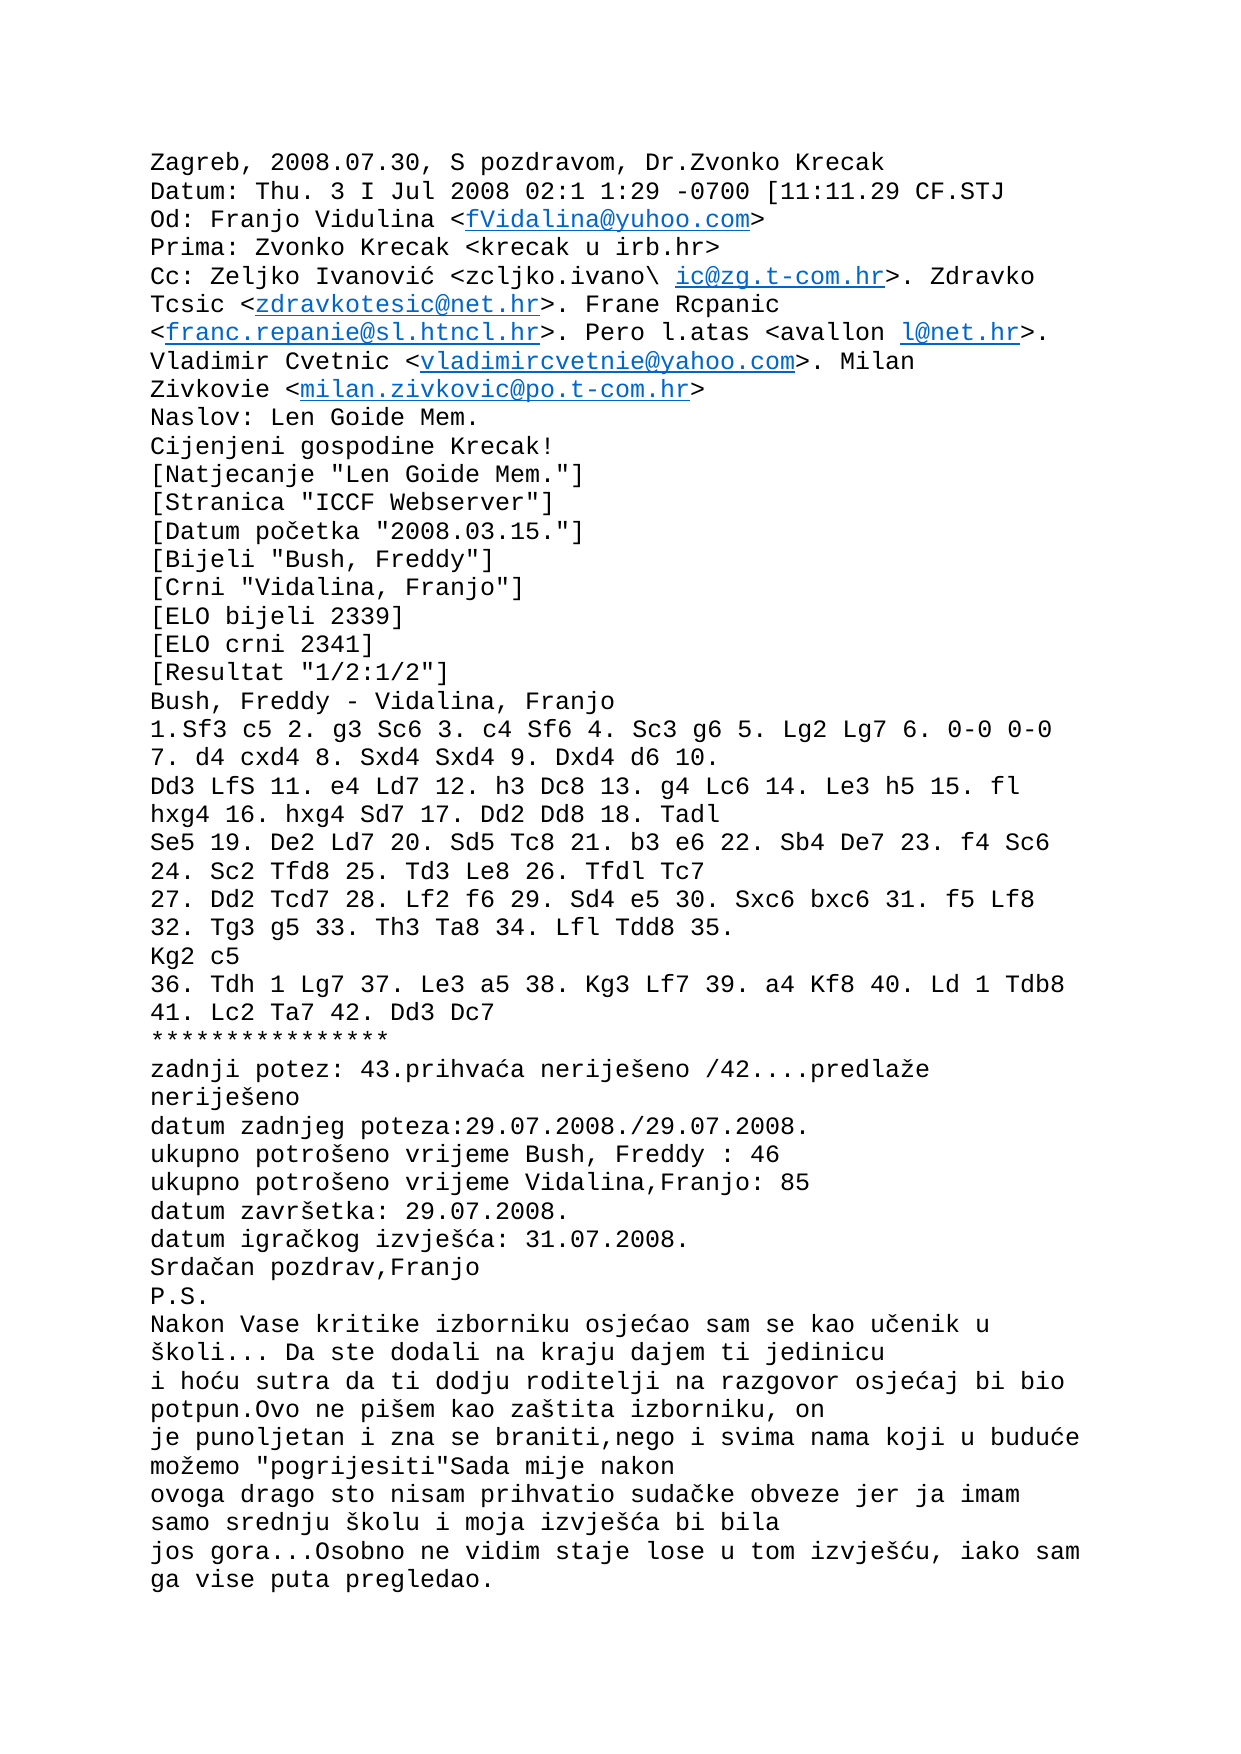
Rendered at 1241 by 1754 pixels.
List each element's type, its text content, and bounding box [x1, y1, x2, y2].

text Nakon Vase kritike izborniku osjećao sam se kao učenik u školi... Da ste dodali na kraju dajem ti jedinicu i hoću sutra da ti dodju roditelji na razgovor osjećaj bi bio potpun.Ovo ne pišem kao zaštita izborniku, on je punoljetan i zna se braniti,nego i svima nama koji u buduće možemo "pogrijesiti"Sada mije nakon ovoga drago sto nisam prihvatio sudačke obveze jer ja imam samo srednju školu i moja izvješća bi bila jos gora...Osobno ne vidim staje lose u tom izvješću, iako sam ga vise puta pregledao. [150, 1312, 1090, 1595]
text Naslov: Len Goide Mem. [150, 405, 1090, 433]
text [Stranica "ICCF Webserver"] [150, 490, 1090, 518]
text datum igračkog izvješća: 31.07.2008. [150, 1227, 1090, 1255]
text [Crni "Vidalina, Franjo"] [150, 575, 1090, 603]
text Datum: Thu. 3 I Jul 2008 02:1 1:29 -0700 [11:11.29 CF.STJ Od: Franjo Vidulina <fVidalina@yuhoo.com> [150, 178, 1090, 235]
text Srdačan pozdrav,Franjo P.S. [150, 1255, 1090, 1312]
text zadnji potez: 43.prihvaća neriješeno /42....predlaže neriješeno [150, 1057, 1090, 1113]
text [ELO bijeli 2339] [150, 603, 1090, 632]
text Zagreb, 2008.07.30, S pozdravom, Dr.Zvonko Krecak [150, 150, 1090, 178]
text Prima: Zvonko Krecak <krecak u irb.hr> [150, 235, 1090, 263]
text [ELO crni 2341] [150, 632, 1090, 660]
text Cc: Zeljko Ivanović <zcljko.ivano\ ic@zg.t-com.hr>. Zdravko Tcsic <zdravkotesic@net.hr>. Frane Rcpanic <franc.repanie@sl.htncl.hr>. Pero l.atas <avallon l@net.hr>. Vladimir Cvetnic <vladimircvetnie@yahoo.com>. Milan Zivkovie <milan.zivkovic@po.t-com.hr> [150, 263, 1090, 405]
text datum zadnjeg poteza:29.07.2008./29.07.2008. [150, 1113, 1090, 1142]
text [Bijeli "Bush, Freddy"] [150, 547, 1090, 575]
text Cijenjeni gospodine Krecak! [150, 433, 1090, 462]
text 36. Tdh 1 Lg7 37. Le3 a5 38. Kg3 Lf7 39. a4 Kf8 40. Ld 1 Tdb8 41. Lc2 Ta7 42. Dd3 Dc7 **************** [150, 972, 1090, 1057]
text ukupno potrošeno vrijeme Vidalina,Franjo: 85 [150, 1170, 1090, 1198]
text 1. Sf3 c5 2. g3 Sc6 3. c4 Sf6 4. Sc3 g6 5. Lg2 Lg7 6. 0-0 0-0 7. d4 cxd4 8. Sxd4 Sxd4 9. Dxd4 d6 10. Dd3 LfS 11. e4 Ld7 12. h3 Dc8 13. g4 Lc6 14. Le3 h5 15. fl hxg4 16. hxg4 Sd7 17. Dd2 Dd8 18. Tadl Se5 19. De2 Ld7 20. Sd5 Tc8 21. b3 e6 22. Sb4 De7 23. f4 Sc6 24. Sc2 Tfd8 25. Td3 Le8 26. Tfdl Tc7 27. Dd2 Tcd7 28. Lf2 f6 29. Sd4 e5 30. Sxc6 bxc6 31. f5 Lf8 32. Tg3 g5 33. Th3 Ta8 34. Lfl Tdd8 35. Kg2 c5 [150, 717, 1090, 972]
text Bush, Freddy - Vidalina, Franjo [150, 688, 1090, 717]
text [Datum početka "2008.03.15."] [150, 518, 1090, 547]
text datum završetka: 29.07.2008. [150, 1198, 1090, 1227]
text [Resultat "1/2:1/2"] [150, 660, 1090, 688]
text [Natjecanje "Len Goide Mem."] [150, 462, 1090, 490]
text ukupno potrošeno vrijeme Bush, Freddy : 46 [150, 1142, 1090, 1170]
